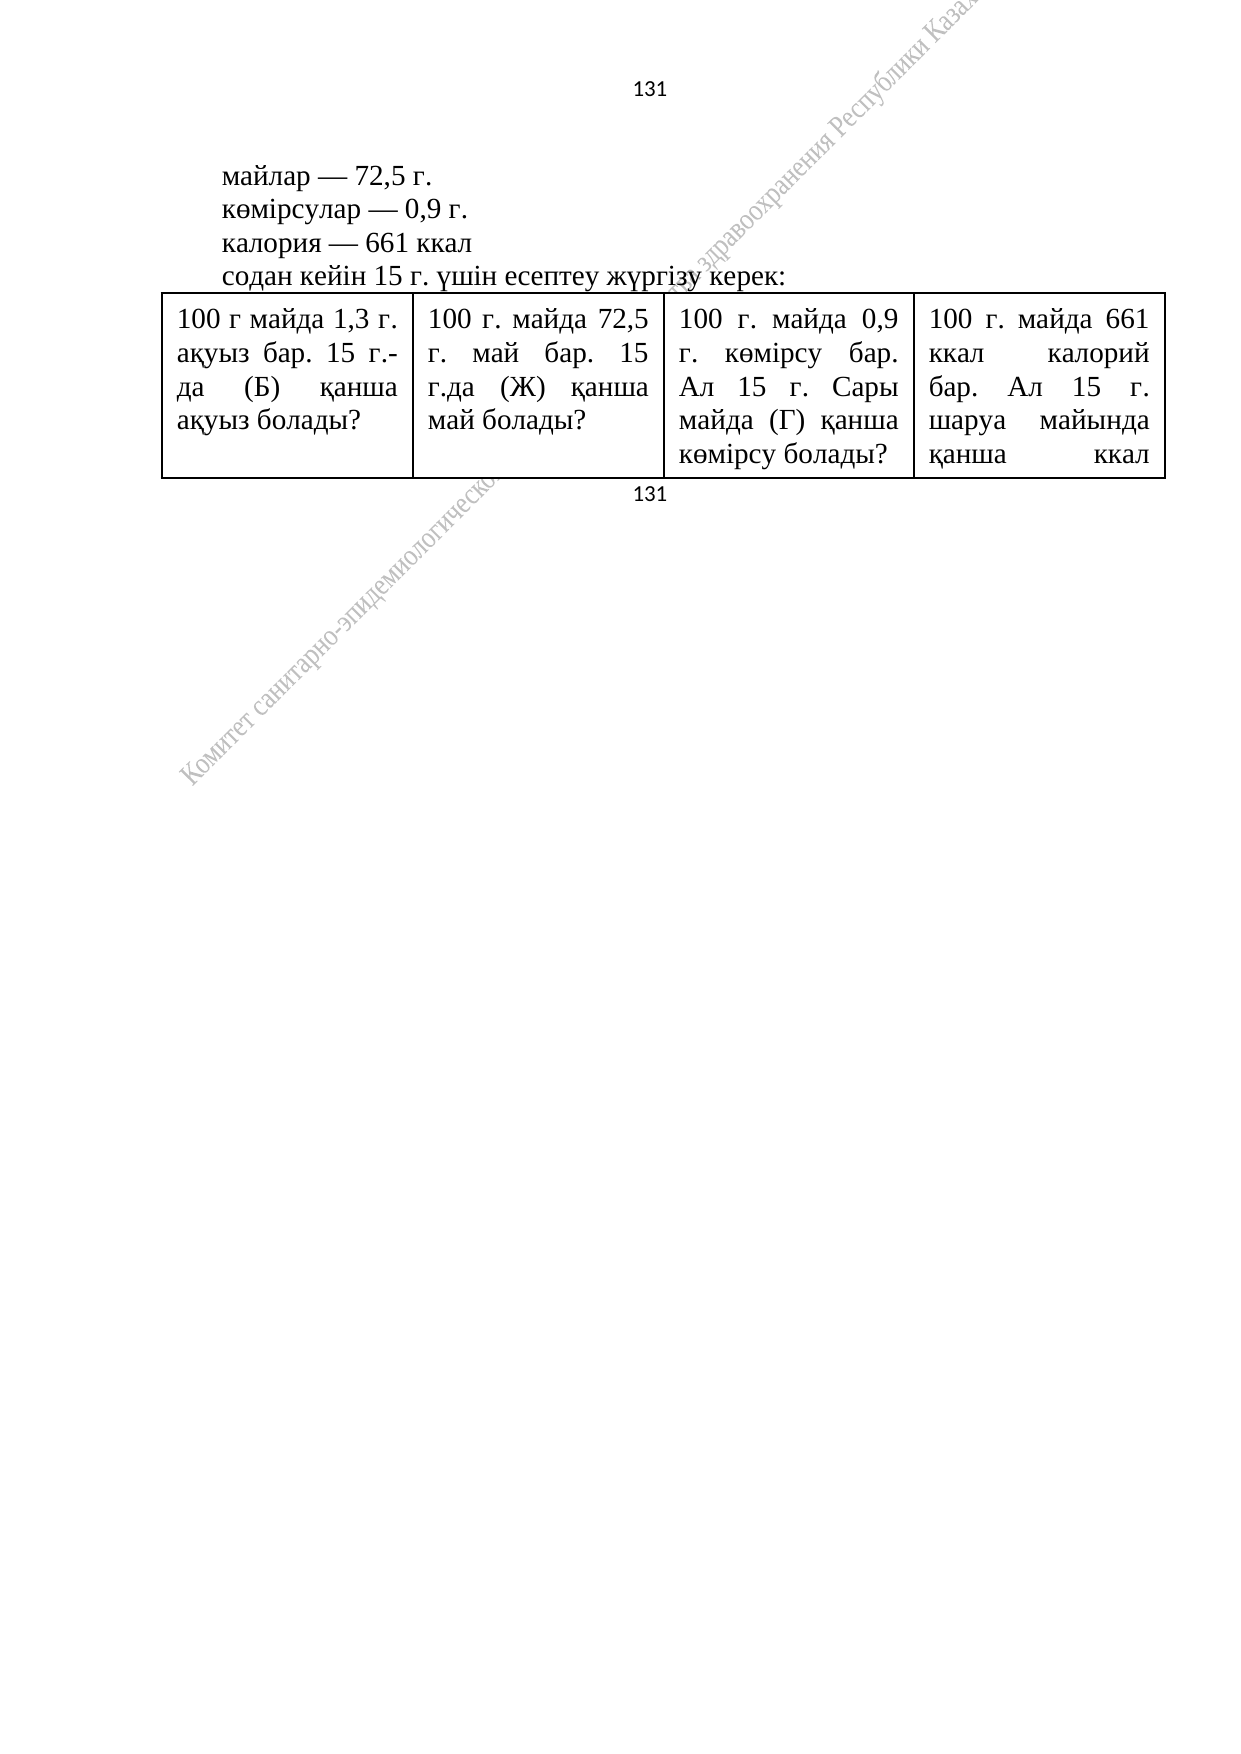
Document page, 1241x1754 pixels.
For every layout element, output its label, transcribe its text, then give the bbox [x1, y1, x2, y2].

table_header 100 г. майда 661 ккал калорий бар. Ал 15 г. шаруа майында қанша ккал болады? [915, 294, 1164, 477]
text калория — 661 ккал [222, 225, 1152, 258]
text майлар — 72,5 г. [222, 158, 1152, 191]
table_header 100 г. майда 72,5 г. май бар. 15 г.да (Ж) қанша май болады? [414, 294, 663, 477]
text көмірсулар — 0,9 г. [222, 191, 1152, 225]
table_header 100 г майда 1,3 г. ақуыз бар. 15 г.-да (Б) қанша ақуыз болады? [163, 294, 412, 477]
table_header 100 г. майда 0,9 г. көмірсу бар. Ал 15 г. Сары майда (Г) қанша көмірсу болады? [665, 294, 913, 477]
text содан кейін 15 г. үшін есептеу жүргізу керек: [222, 258, 1152, 292]
